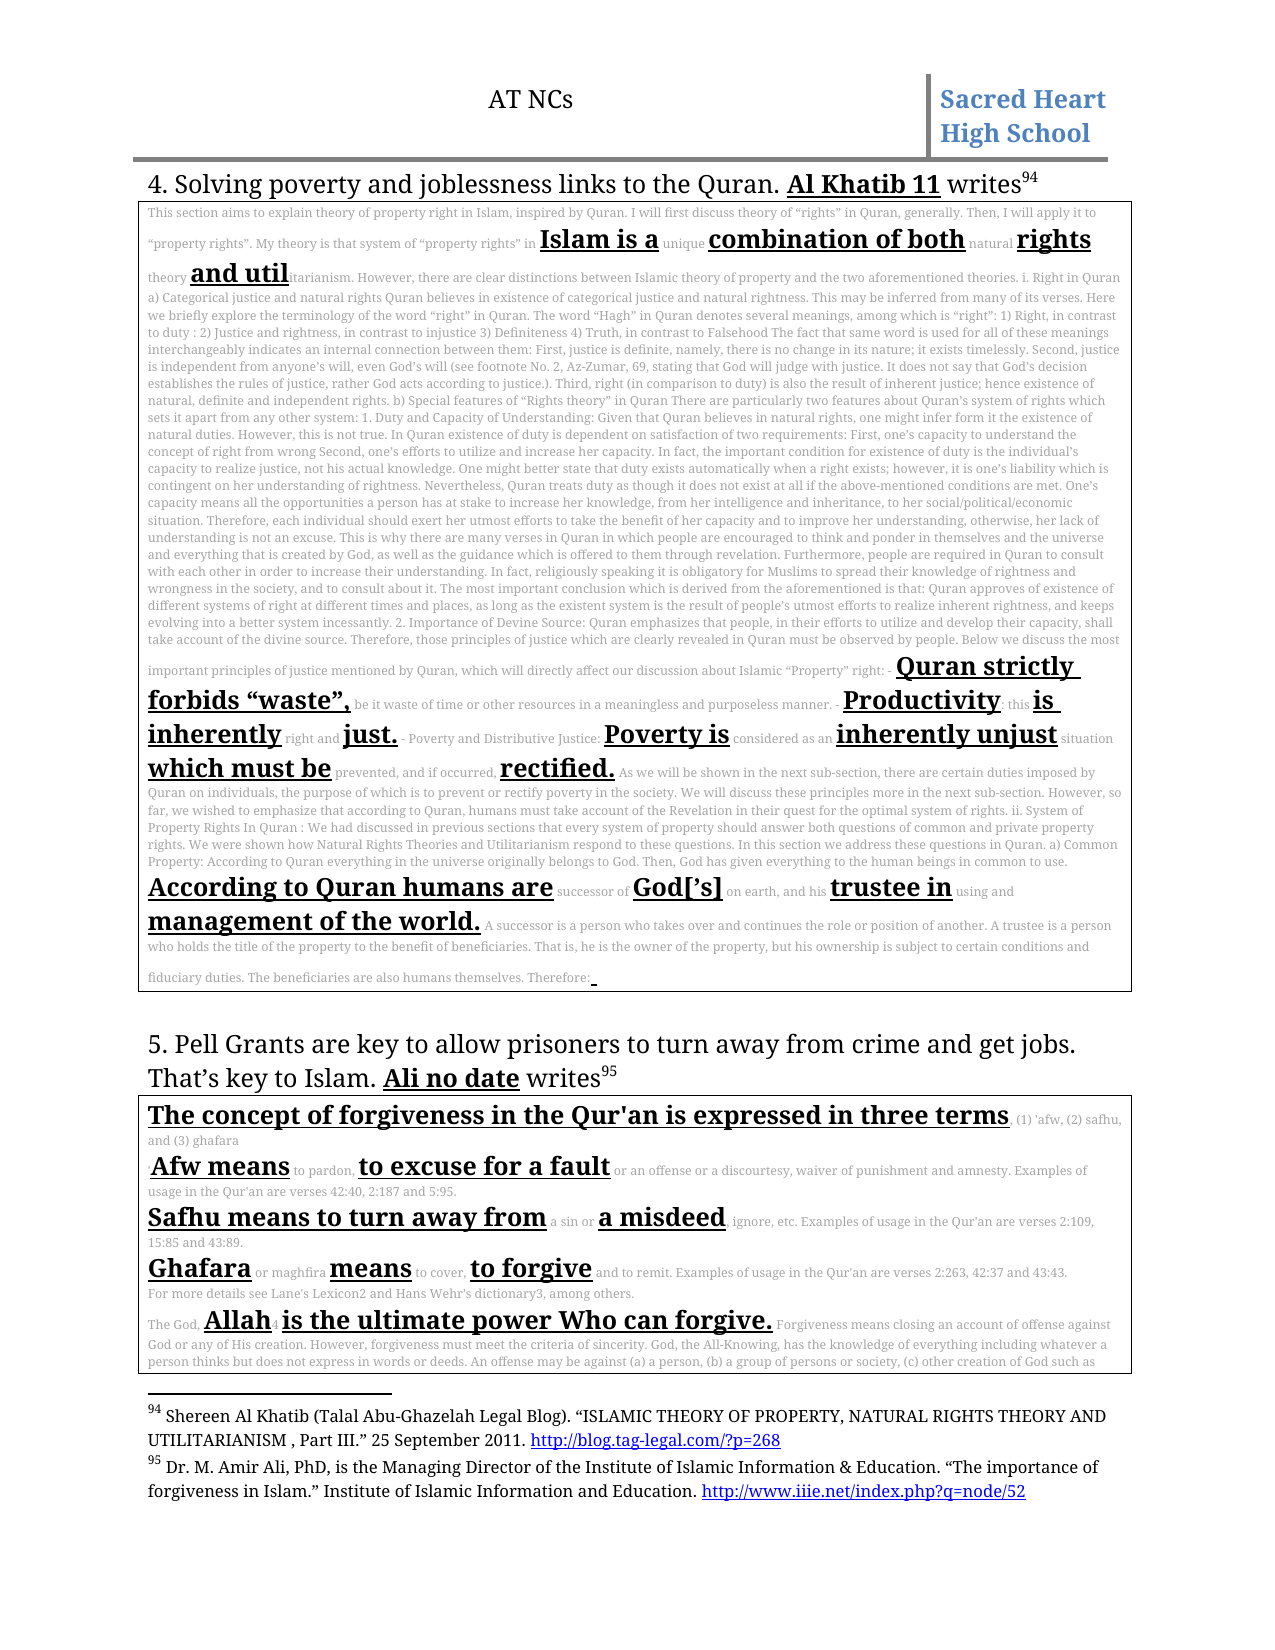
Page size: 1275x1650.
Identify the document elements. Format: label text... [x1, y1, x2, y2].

text 4. Solving poverty and joblessness links to the Quran. Al Khatib 11 writes [148, 167, 1122, 201]
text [139, 1299, 1131, 1373]
text 5. Pell Grants are key to allow prisoners to turn away from crime and get jobs. That’s key to Islam. Ali no date writes [148, 1026, 1122, 1094]
text The concept of forgiveness in the Qur'an is expressed in three terms, (1) 'afw, (2) safhu, and (3) ghafara [139, 1096, 1131, 1149]
text 'Afw means to pardon, to excuse for a fault or an offense or a discourtesy, waiver of punishment and amnesty. Examples of usage in the Qur'an are verses 42:40, 2:187 and 5:95. Safhu means to turn away from a sin or a misdeed, ignore, etc. Examples of usage in the Qur'an are verses 2:109, 15:85 and 43:89. Ghafara or maghfira means to cover, to forgive and to remit. Examples of usage in the Qur'an are verses 2:263, 42:37 and 43:43. [148, 1149, 1122, 1285]
text This section aims to explain theory of property right in Islam, inspired by Quran. I will first discuss theory of “rights” in Quran, generally. Then, I will apply it to “property rights”. My theory is that system of “property rights” in Islam is a unique combination of both natural rights theory and utilitarianism. However, there are clear distinctions between Islamic theory of property and the two aforementioned theories. i. Right in Quran a) Categorical justice and natural rights Quran believes in existence of categorical justice and natural rightness. This may be inferred from many of its verses. Here we briefly explore the terminology of the word “right” in Quran. The word “Hagh” in Quran denotes several meanings, among which is “right”: 1) Right, in contrast to duty : 2) Justice and rightness, in contrast to injustice 3) Definiteness 4) Truth, in contrast to Falsehood The fact that same word is used for all of these meanings interchangeably indicates an internal connection between them: First, justice is definite, namely, there is no change in its nature; it exists timelessly. Second, justice is independent from anyone’s will, even God’s will (see footnote No. 2, Az-Zumar, 69, stating that God will judge with justice. It does not say that God’s decision establishes the rules of justice, rather God acts according to justice.). Third, right (in comparison to duty) is also the result of inherent justice; hence existence of natural, definite and independent rights. b) Special features of “Rights theory” in Quran There are particularly two features about Quran’s system of rights which sets it apart from any other system: 1. Duty and Capacity of Understanding: Given that Quran believes in natural rights, one might infer form it the existence of natural duties. However, this is not true. In Quran existence of duty is dependent on satisfaction of two requirements: First, one’s capacity to understand the concept of right from wrong Second, one’s efforts to utilize and increase her capacity. In fact, the important condition for existence of duty is the individual’s capacity to realize justice, not his actual knowledge. One might better state that duty exists automatically when a right exists; however, it is one’s liability which is contingent on her understanding of rightness. Nevertheless, Quran treats duty as though it does not exist at all if the above-mentioned conditions are met. One’s capacity means all the opportunities a person has at stake to increase her knowledge, from her intelligence and inheritance, to her social/political/economic situation. Therefore, each individual should exert her utmost efforts to take the benefit of her capacity and to improve her understanding, otherwise, her lack of understanding is not an excuse. This is why there are many verses in Quran in which people are encouraged to think and ponder in themselves and the universe and everything that is created by God, as well as the guidance which is offered to them through revelation. Furthermore, people are required in Quran to consult with each other in order to increase their understanding. In fact, religiously speaking it is obligatory for Muslims to spread their knowledge of rightness and wrongness in the society, and to consult about it. The most important conclusion which is derived from the aforementioned is that: Quran approves of existence of different systems of right at different times and places, as long as the existent system is the result of people’s utmost efforts to realize inherent rightness, and keeps evolving into a better system incessantly. 2. Importance of Devine Source: Quran emphasizes that people, in their efforts to utilize and develop their capacity, shall take account of the divine source. Therefore, those principles of justice which are clearly revealed in Quran must be observed by people. Below we discuss the most important principles of justice mentioned by Quran, which will directly affect our discussion about Islamic “Property” right: - Quran strictly forbids “waste”, be it waste of time or other resources in a meaningless and purposeless manner. - Productivity: this is inherently right and just. - Poverty and Distributive Justice: Poverty is considered as an inherently unjust situation which must be prevented, and if occurred, rectified. As we will be shown in the next sub-section, there are certain duties imposed by Quran on individuals, the purpose of which is to prevent or rectify poverty in the society. We will discuss these principles more in the next sub-section. However, so far, we wished to emphasize that according to Quran, humans must take account of the Revelation in their quest for the optimal system of rights. ii. System of Property Rights In Quran : We had discussed in previous sections that every system of property should answer both questions of common and private property rights. We were shown how Natural Rights Theories and Utilitarianism respond to these questions. In this section we address these questions in Quran. a) Common Property: According to Quran everything in the universe originally belongs to God. Then, God has given everything to the human beings in common to use. According to Quran humans are successor of God[’s] on earth, and his trustee in using and management of the world. A successor is a person who takes over and continues the role or position of another. A trustee is a person who holds the title of the property to the benefit of beneficiaries. That is, he is the owner of the property, but his ownership is subject to certain conditions and fiduciary duties. The beneficiaries are also humans themselves. Therefore: [139, 202, 1131, 991]
text For more details see Lane's Lexicon2 and Hans Wehr's dictionary3, among others. [148, 1285, 1122, 1299]
